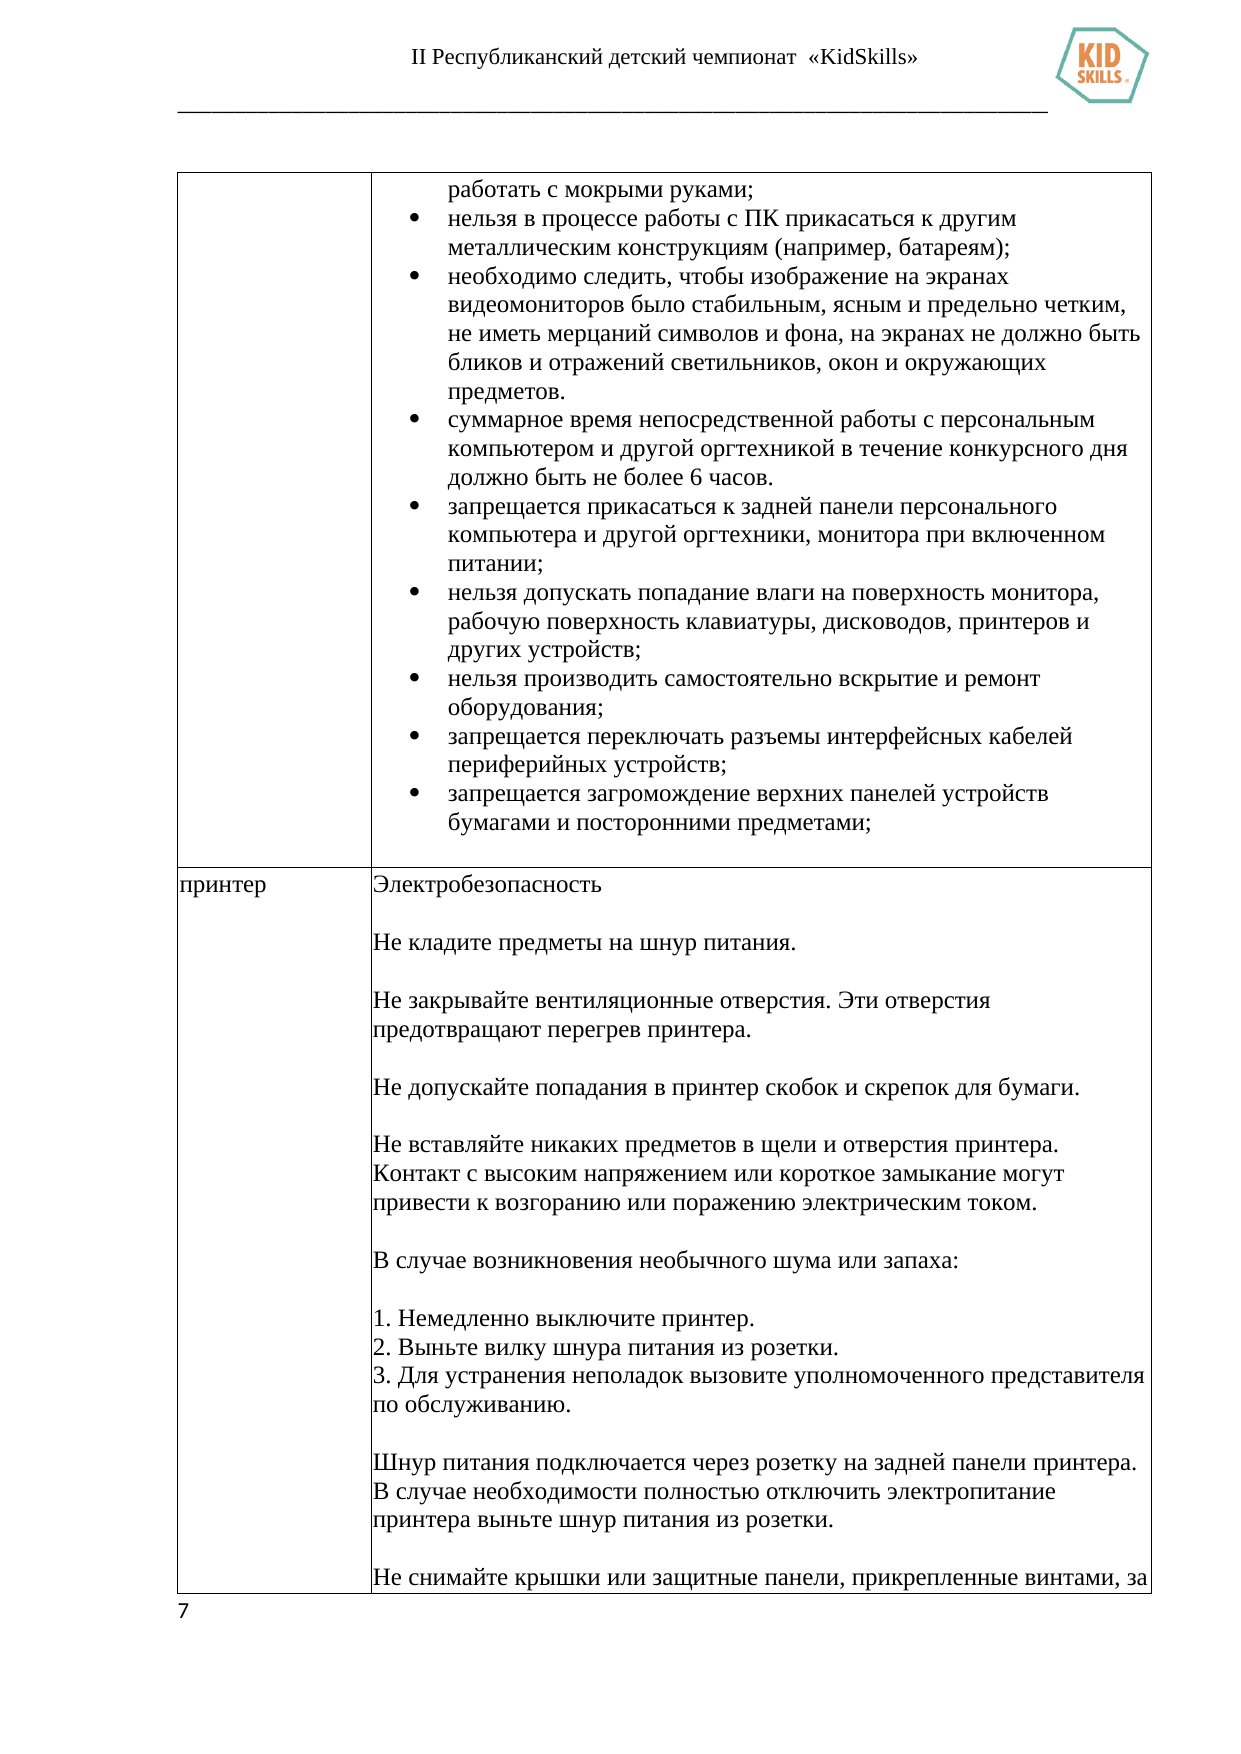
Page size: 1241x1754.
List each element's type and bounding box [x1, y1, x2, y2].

picture [1046, 9, 1153, 116]
